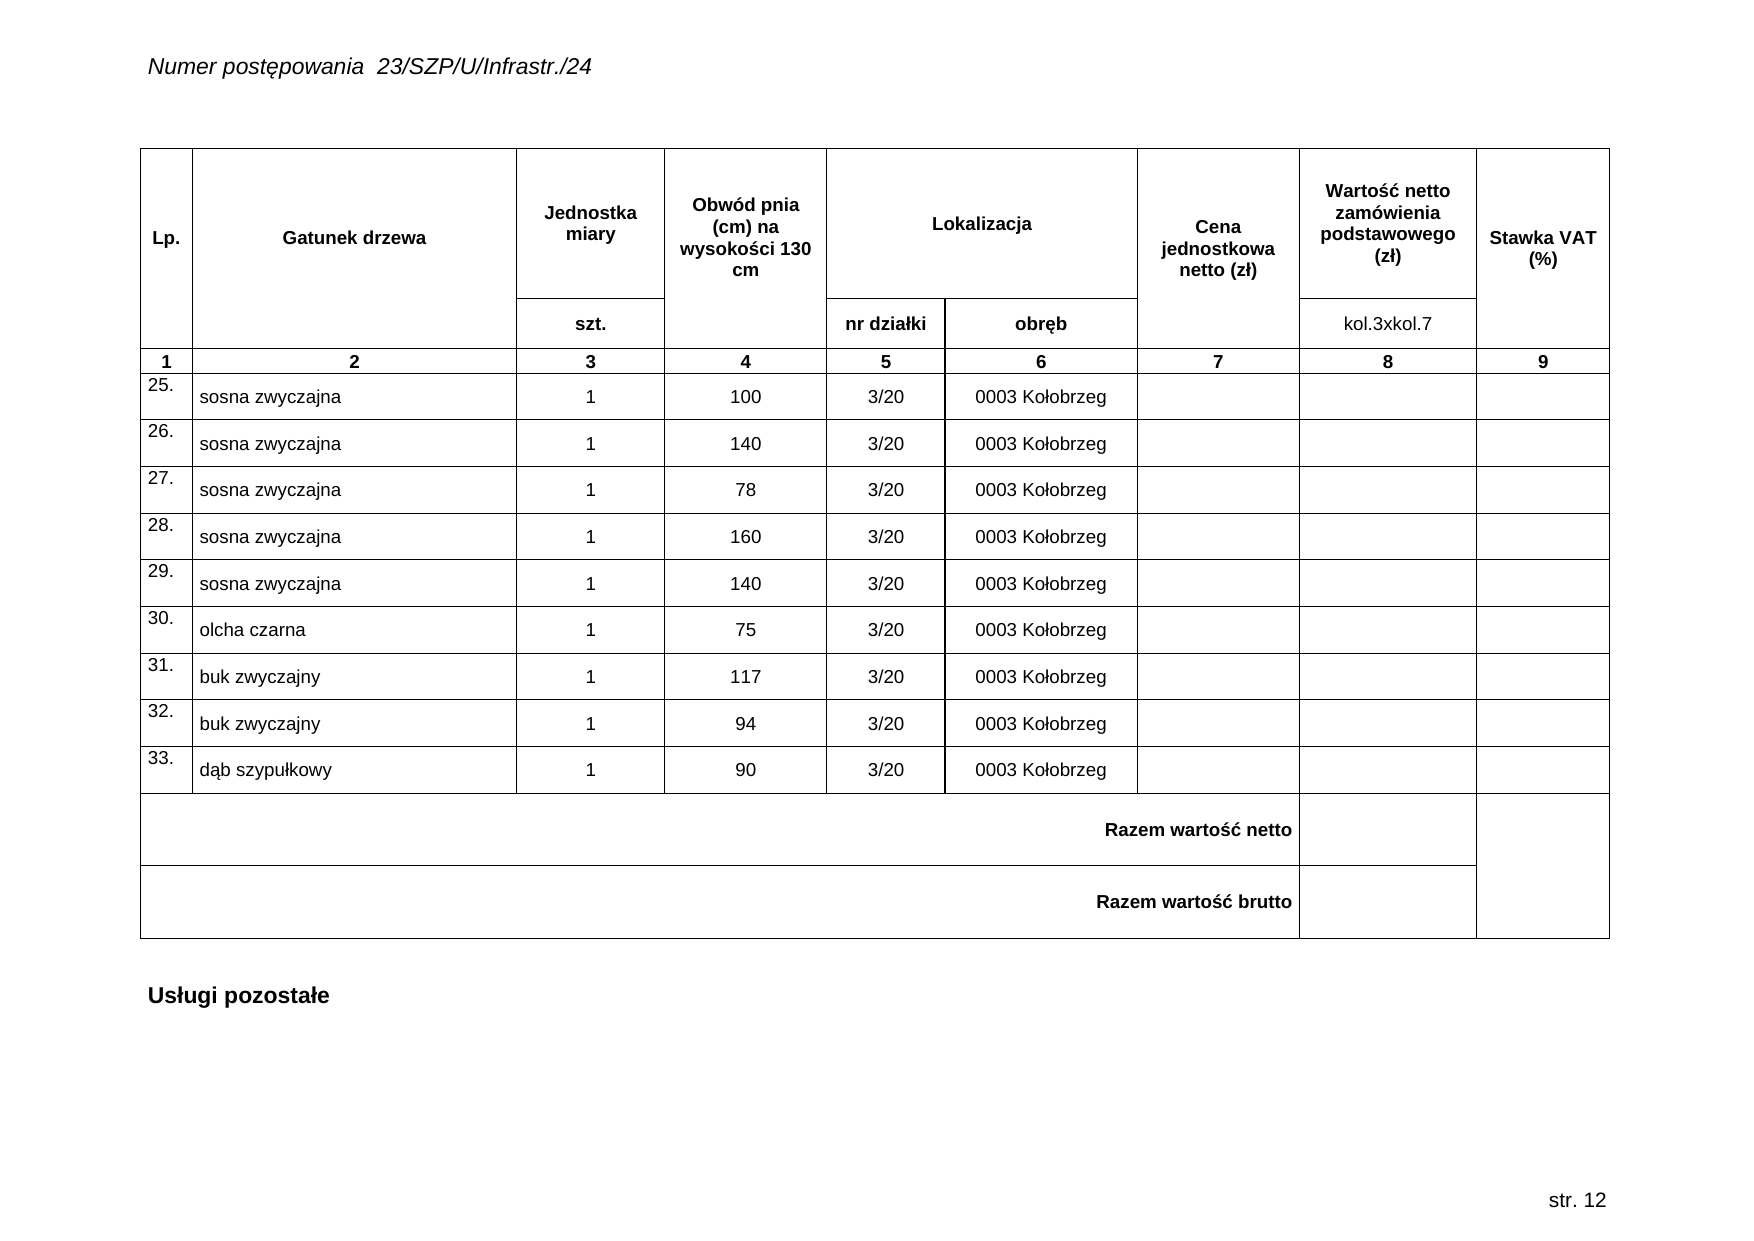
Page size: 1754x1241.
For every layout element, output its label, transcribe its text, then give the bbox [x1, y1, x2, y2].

table_cell [1138, 467, 1299, 513]
table_header Lokalizacja [827, 149, 1137, 298]
table_cell [141, 607, 192, 653]
table_cell [1477, 560, 1609, 606]
table_cell [1477, 747, 1609, 793]
table_cell 1 [517, 420, 664, 466]
table_cell szt. [517, 299, 664, 348]
table_cell [141, 654, 192, 699]
table_cell [1300, 866, 1476, 938]
table_cell kol.3xkol.7 [1300, 299, 1476, 348]
table_cell 3/20 [827, 514, 944, 559]
table_header Gatunek drzewa [193, 149, 516, 348]
table_cell 6 [946, 349, 1137, 373]
table_cell [1138, 654, 1299, 699]
table_cell 1 [517, 560, 664, 606]
table_cell 3/20 [827, 420, 944, 466]
table_cell [1477, 654, 1609, 699]
table_cell 3/20 [827, 607, 944, 653]
table_cell 0003 Kołobrzeg [946, 607, 1137, 653]
table_cell 9 [1477, 349, 1609, 373]
table_cell 0003 Kołobrzeg [946, 467, 1137, 513]
table_cell 1 [517, 374, 664, 419]
table_header Stawka VAT (%) [1477, 149, 1609, 348]
table_cell buk zwyczajny [193, 700, 516, 746]
table_cell [1138, 514, 1299, 559]
table_cell sosna zwyczajna [193, 467, 516, 513]
table_cell 0003 Kołobrzeg [946, 514, 1137, 559]
table_cell [1477, 420, 1609, 466]
table_cell [1477, 514, 1609, 559]
table_cell 1 [517, 467, 664, 513]
table_cell olcha czarna [193, 607, 516, 653]
table_cell 2 [193, 349, 516, 373]
table_header Jednostka miary [517, 149, 664, 298]
table_cell 1 [517, 747, 664, 793]
table_cell 1 [517, 607, 664, 653]
table_cell 8 [1300, 349, 1476, 373]
table_cell [1300, 514, 1476, 559]
table_cell 3/20 [827, 374, 944, 419]
table_cell 3/20 [827, 560, 944, 606]
table_cell [1138, 700, 1299, 746]
text Usługi pozostałe [148, 982, 1606, 1008]
table_cell [1300, 747, 1476, 793]
table_cell [141, 514, 192, 559]
table_cell sosna zwyczajna [193, 420, 516, 466]
table_cell [1300, 420, 1476, 466]
table_cell 94 [665, 700, 826, 746]
table_cell [1477, 374, 1609, 419]
table_cell sosna zwyczajna [193, 374, 516, 419]
table_cell 0003 Kołobrzeg [946, 560, 1137, 606]
table_cell [1300, 467, 1476, 513]
table_cell [1300, 607, 1476, 653]
table_cell [1477, 700, 1609, 746]
table_cell 1 [517, 654, 664, 699]
table_cell 90 [665, 747, 826, 793]
table_cell 1 [141, 349, 192, 373]
table_cell [1138, 560, 1299, 606]
table_cell 0003 Kołobrzeg [946, 420, 1137, 466]
table_cell sosna zwyczajna [193, 560, 516, 606]
table_cell buk zwyczajny [193, 654, 516, 699]
table_header Wartość netto zamówienia podstawowego (zł) [1300, 149, 1476, 298]
table_cell [1300, 700, 1476, 746]
table_cell 117 [665, 654, 826, 699]
table_cell [141, 560, 192, 606]
table_cell 0003 Kołobrzeg [946, 700, 1137, 746]
table_cell [1300, 654, 1476, 699]
table_cell 3 [517, 349, 664, 373]
table_cell [1300, 560, 1476, 606]
table_cell [1300, 374, 1476, 419]
table_header Cena jednostkowa netto (zł) [1138, 149, 1299, 348]
table_cell [141, 700, 192, 746]
table_cell [1138, 747, 1299, 793]
table_header Lp. [141, 149, 192, 348]
table_cell 7 [1138, 349, 1299, 373]
table_cell [1300, 794, 1476, 865]
table_cell 3/20 [827, 700, 944, 746]
table_cell 0003 Kołobrzeg [946, 374, 1137, 419]
table_cell [141, 467, 192, 513]
table_cell Razem wartość brutto [141, 866, 1299, 938]
table_cell [1138, 374, 1299, 419]
table_cell 1 [517, 700, 664, 746]
table_cell [1138, 420, 1299, 466]
table_cell 4 [665, 349, 826, 373]
table_cell [1138, 607, 1299, 653]
table_cell sosna zwyczajna [193, 514, 516, 559]
table_cell nr działki [827, 299, 944, 348]
table_cell obręb [946, 299, 1137, 348]
table_cell 0003 Kołobrzeg [946, 747, 1137, 793]
table_cell 140 [665, 420, 826, 466]
table_cell 3/20 [827, 467, 944, 513]
table_cell [1477, 794, 1609, 938]
table_cell 0003 Kołobrzeg [946, 654, 1137, 699]
table_cell Razem wartość netto [141, 794, 1299, 865]
table_cell 75 [665, 607, 826, 653]
table_cell 100 [665, 374, 826, 419]
table_cell [141, 374, 192, 419]
table_cell 160 [665, 514, 826, 559]
table_cell 78 [665, 467, 826, 513]
table_cell [1477, 467, 1609, 513]
table_cell 5 [827, 349, 944, 373]
table_cell 1 [517, 514, 664, 559]
table_cell [141, 420, 192, 466]
table_cell 140 [665, 560, 826, 606]
table_cell dąb szypułkowy [193, 747, 516, 793]
table_cell 3/20 [827, 654, 944, 699]
table_cell [141, 747, 192, 793]
table_cell [1477, 607, 1609, 653]
table_header Obwód pnia (cm) na wysokości 130 cm [665, 149, 826, 348]
table_cell 3/20 [827, 747, 944, 793]
